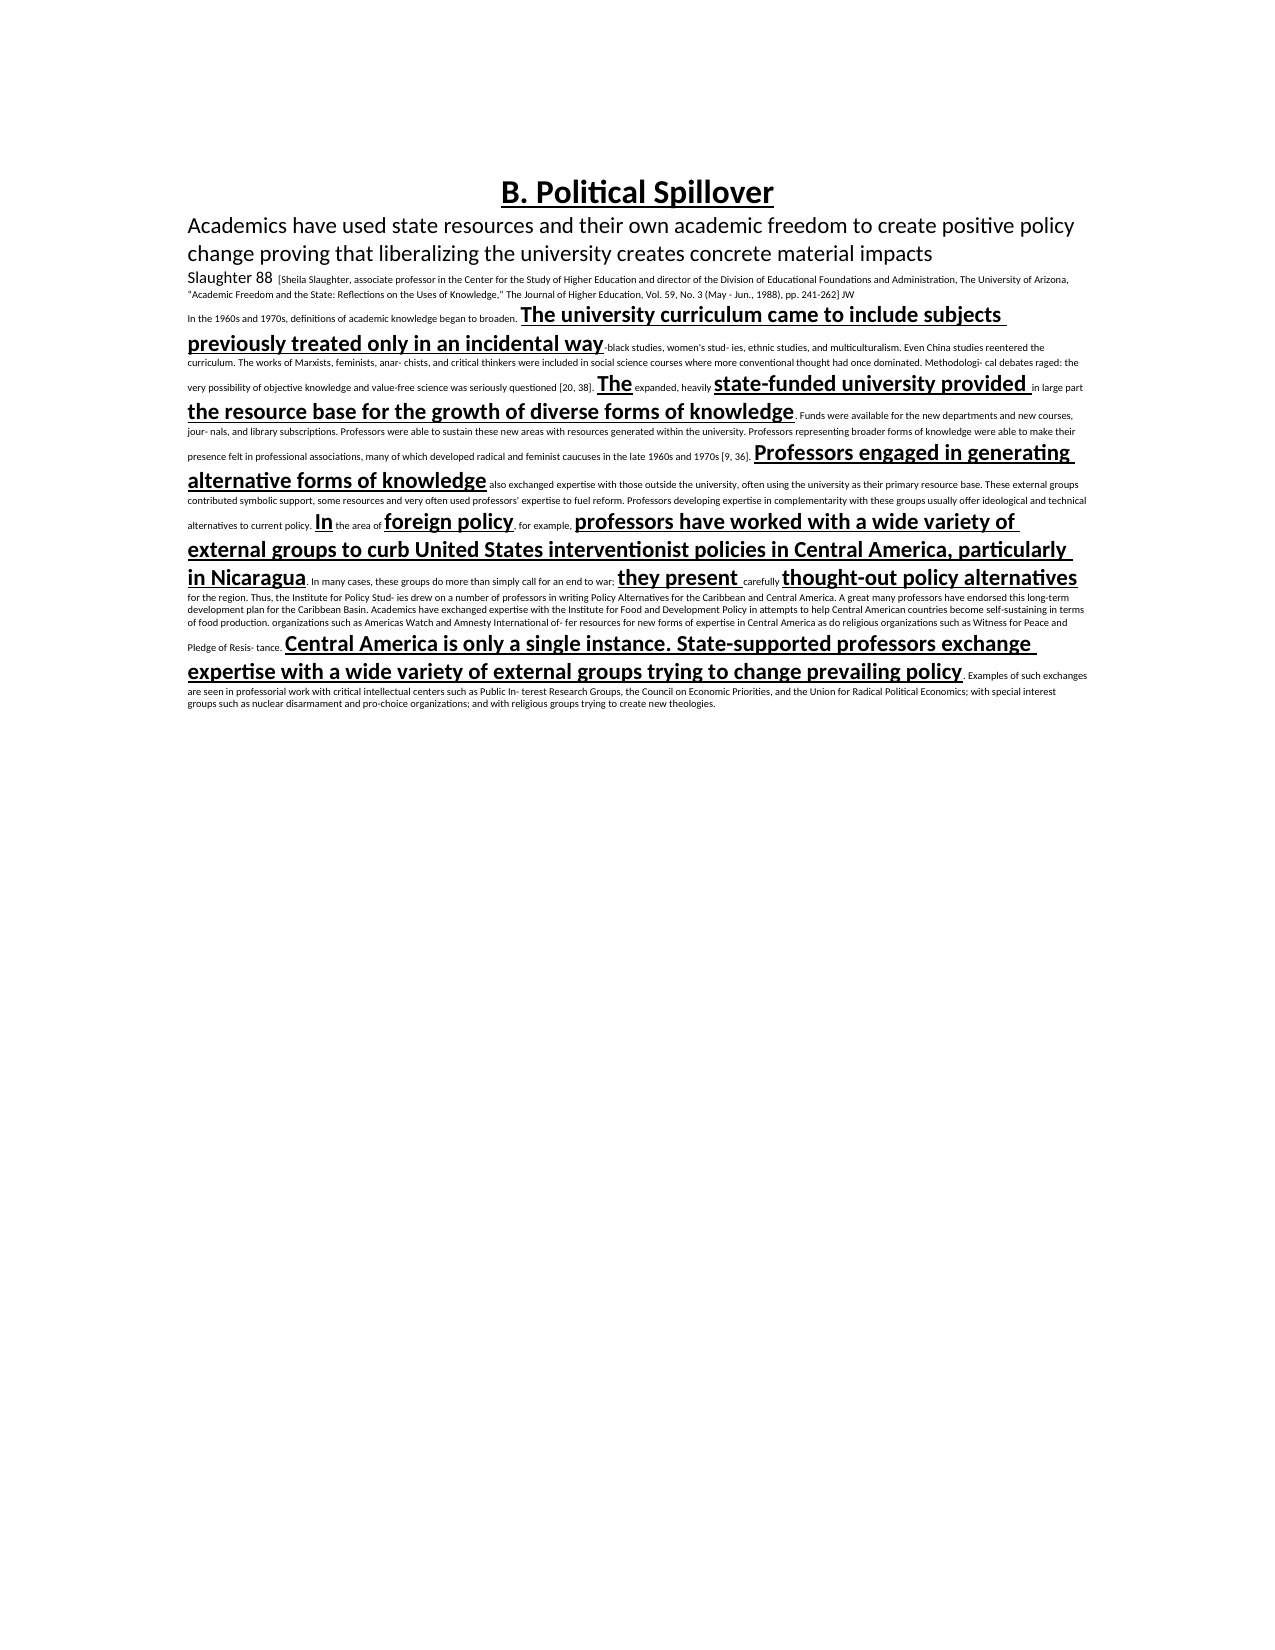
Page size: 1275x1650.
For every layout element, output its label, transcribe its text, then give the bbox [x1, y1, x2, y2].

text Slaughter 88 [Sheila Slaughter, associate professor in the Center for the Study of Higher Education and director of the Division of Educational Foundations and Administration, The University of Arizona, “Academic Freedom and the State: Reflections on the Uses of Knowledge,” The Journal of Higher Education, Vol. 59, No. 3 (May - Jun., 1988), pp. 241-262] JW [187, 268, 1087, 301]
text Academics have used state resources and their own academic freedom to create positive policy change proving that liberalizing the university creates concrete material impacts [187, 212, 1087, 268]
text In the 1960s and 1970s, definitions of academic knowledge began to broaden. The university curriculum came to include subjects previously treated only in an incidental way-black studies, women's stud- ies, ethnic studies, and multiculturalism. Even China studies reentered the curriculum. The works of Marxists, feminists, anar- chists, and critical thinkers were included in social science courses where more conventional thought had once dominated. Methodologi- cal debates raged: the very possibility of objective knowledge and value-free science was seriously questioned [20, 38]. The expanded, heavily state-funded university provided in large part the resource base for the growth of diverse forms of knowledge. Funds were available for the new departments and new courses, jour- nals, and library subscriptions. Professors were able to sustain these new areas with resources generated within the university. Professors representing broader forms of knowledge were able to make their presence felt in professional associations, many of which developed radical and feminist caucuses in the late 1960s and 1970s [9, 36]. Professors engaged in generating alternative forms of knowledge also exchanged expertise with those outside the university, often using the university as their primary resource base. These external groups contributed symbolic support, some resources and very often used professors' expertise to fuel reform. Professors developing expertise in complementarity with these groups usually offer ideological and technical alternatives to current policy. In the area of foreign policy, for example, professors have worked with a wide variety of external groups to curb United States interventionist policies in Central America, particularly in Nicaragua. In many cases, these groups do more than simply call for an end to war; they present carefully thought-out policy alternatives for the region. Thus, the Institute for Policy Stud- ies drew on a number of professors in writing Policy Alternatives for the Caribbean and Central America. A great many professors have endorsed this long-term development plan for the Caribbean Basin. Academics have exchanged expertise with the Institute for Food and Development Policy in attempts to help Central American countries become self-sustaining in terms of food production. organizations such as Americas Watch and Amnesty International of- fer resources for new forms of expertise in Central America as do religious organizations such as Witness for Peace and Pledge of Resis- tance. Central America is only a single instance. State-supported professors exchange expertise with a wide variety of external groups trying to change prevailing policy. Examples of such exchanges are seen in professorial work with critical intellectual centers such as Public In- terest Research Groups, the Council on Economic Priorities, and the Union for Radical Political Economics; with special interest groups such as nuclear disarmament and pro-choice organizations; and with religious groups trying to create new theologies. [187, 301, 1087, 711]
subtitle B. Political Spillover [187, 171, 1087, 212]
